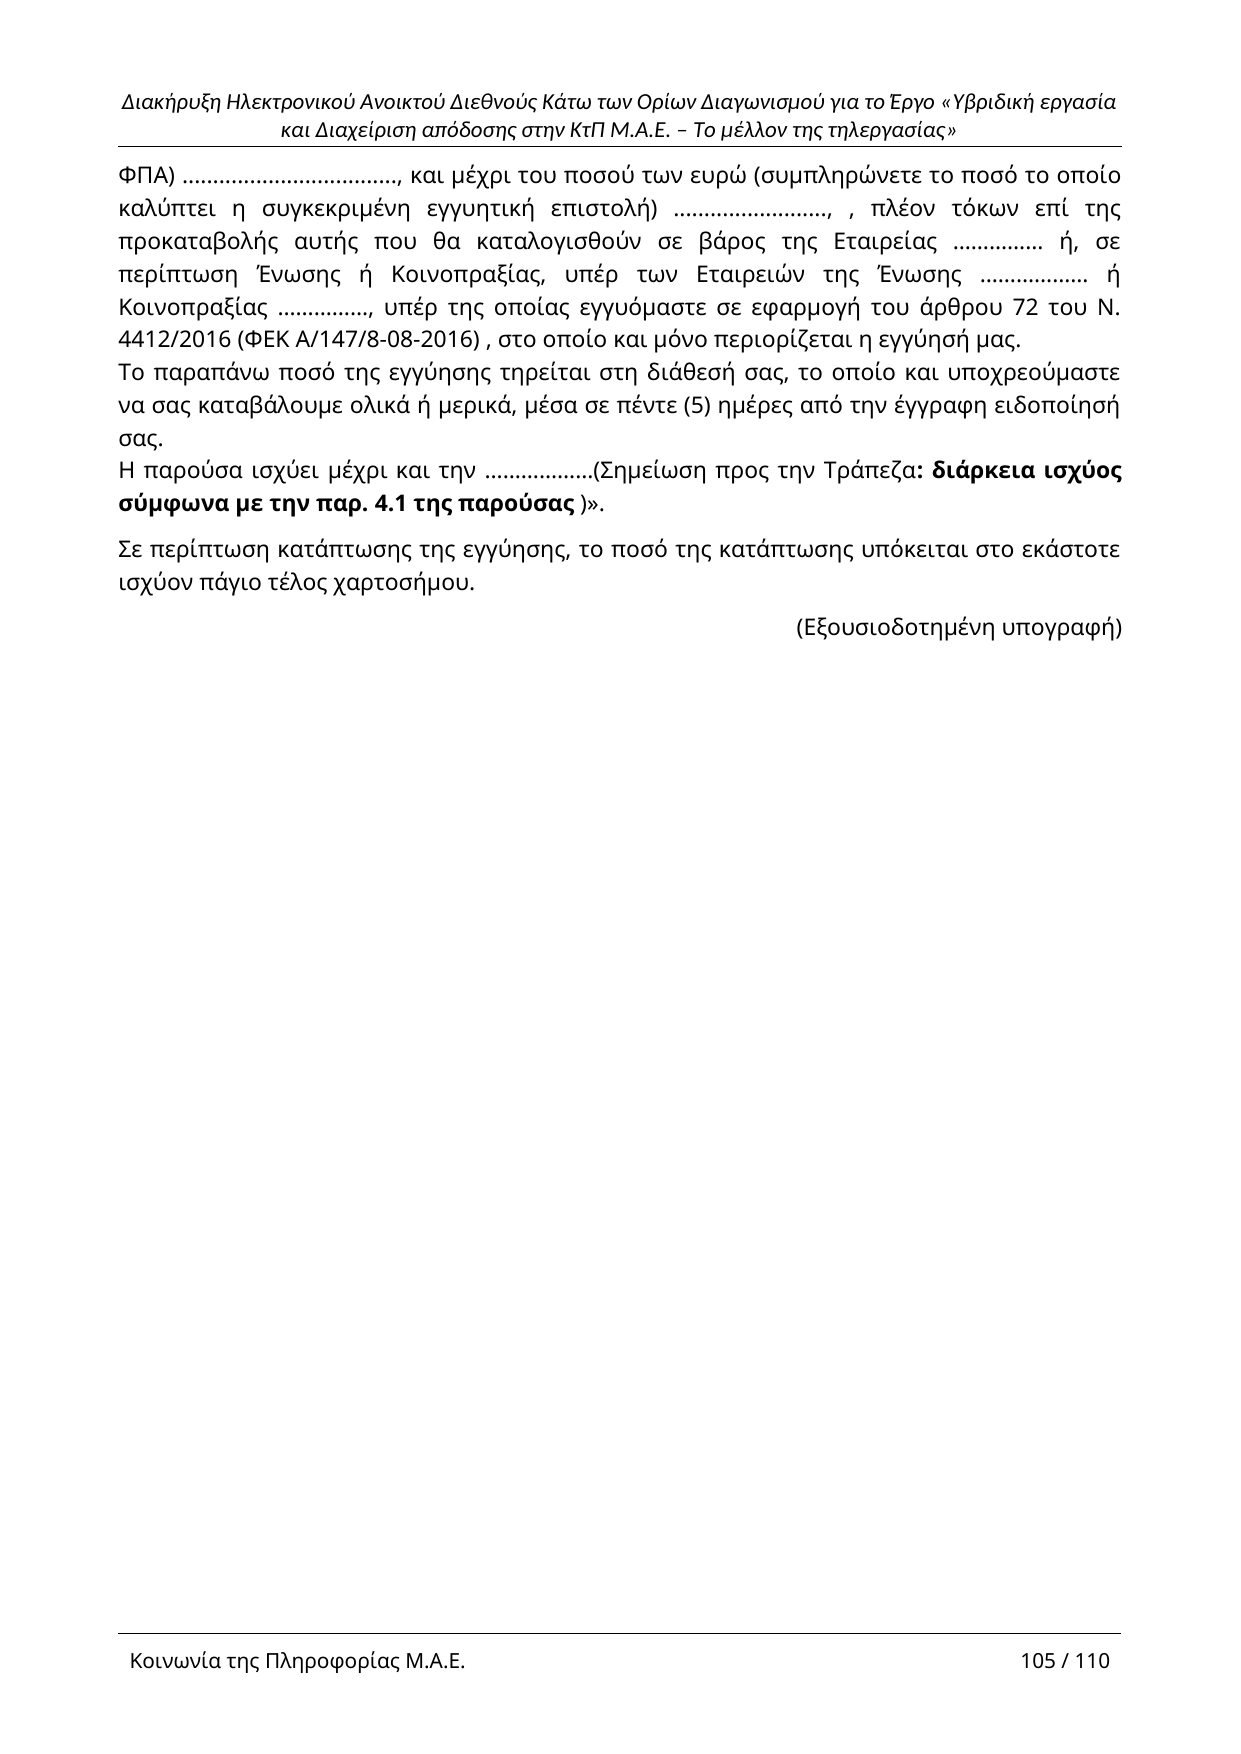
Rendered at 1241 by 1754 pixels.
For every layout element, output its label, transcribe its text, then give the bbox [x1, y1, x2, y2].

text Το παραπάνω ποσό της εγγύησης τηρείται στη διάθεσή σας, το οποίο και υποχρεούμαστε να σας καταβάλουμε ολικά ή μερικά, μέσα σε πέντε (5) ημέρες από την έγγραφη ειδοποίησή σας. [118, 356, 1122, 453]
text Σε περίπτωση κατάπτωσης της εγγύησης, το ποσό της κατάπτωσης υπόκειται στο εκάστοτε ισχύον πάγιο τέλος χαρτοσήμου. [118, 533, 1122, 597]
text Η παρούσα ισχύει μέχρι και την ………………(Σημείωση προς την Τράπεζα: διάρκεια ισχύος σύμφωνα με την παρ. 4.1 της παρούσας )». [118, 454, 1122, 518]
text (Εξουσιοδοτημένη υπογραφή) [118, 611, 1122, 642]
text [118, 159, 1122, 354]
